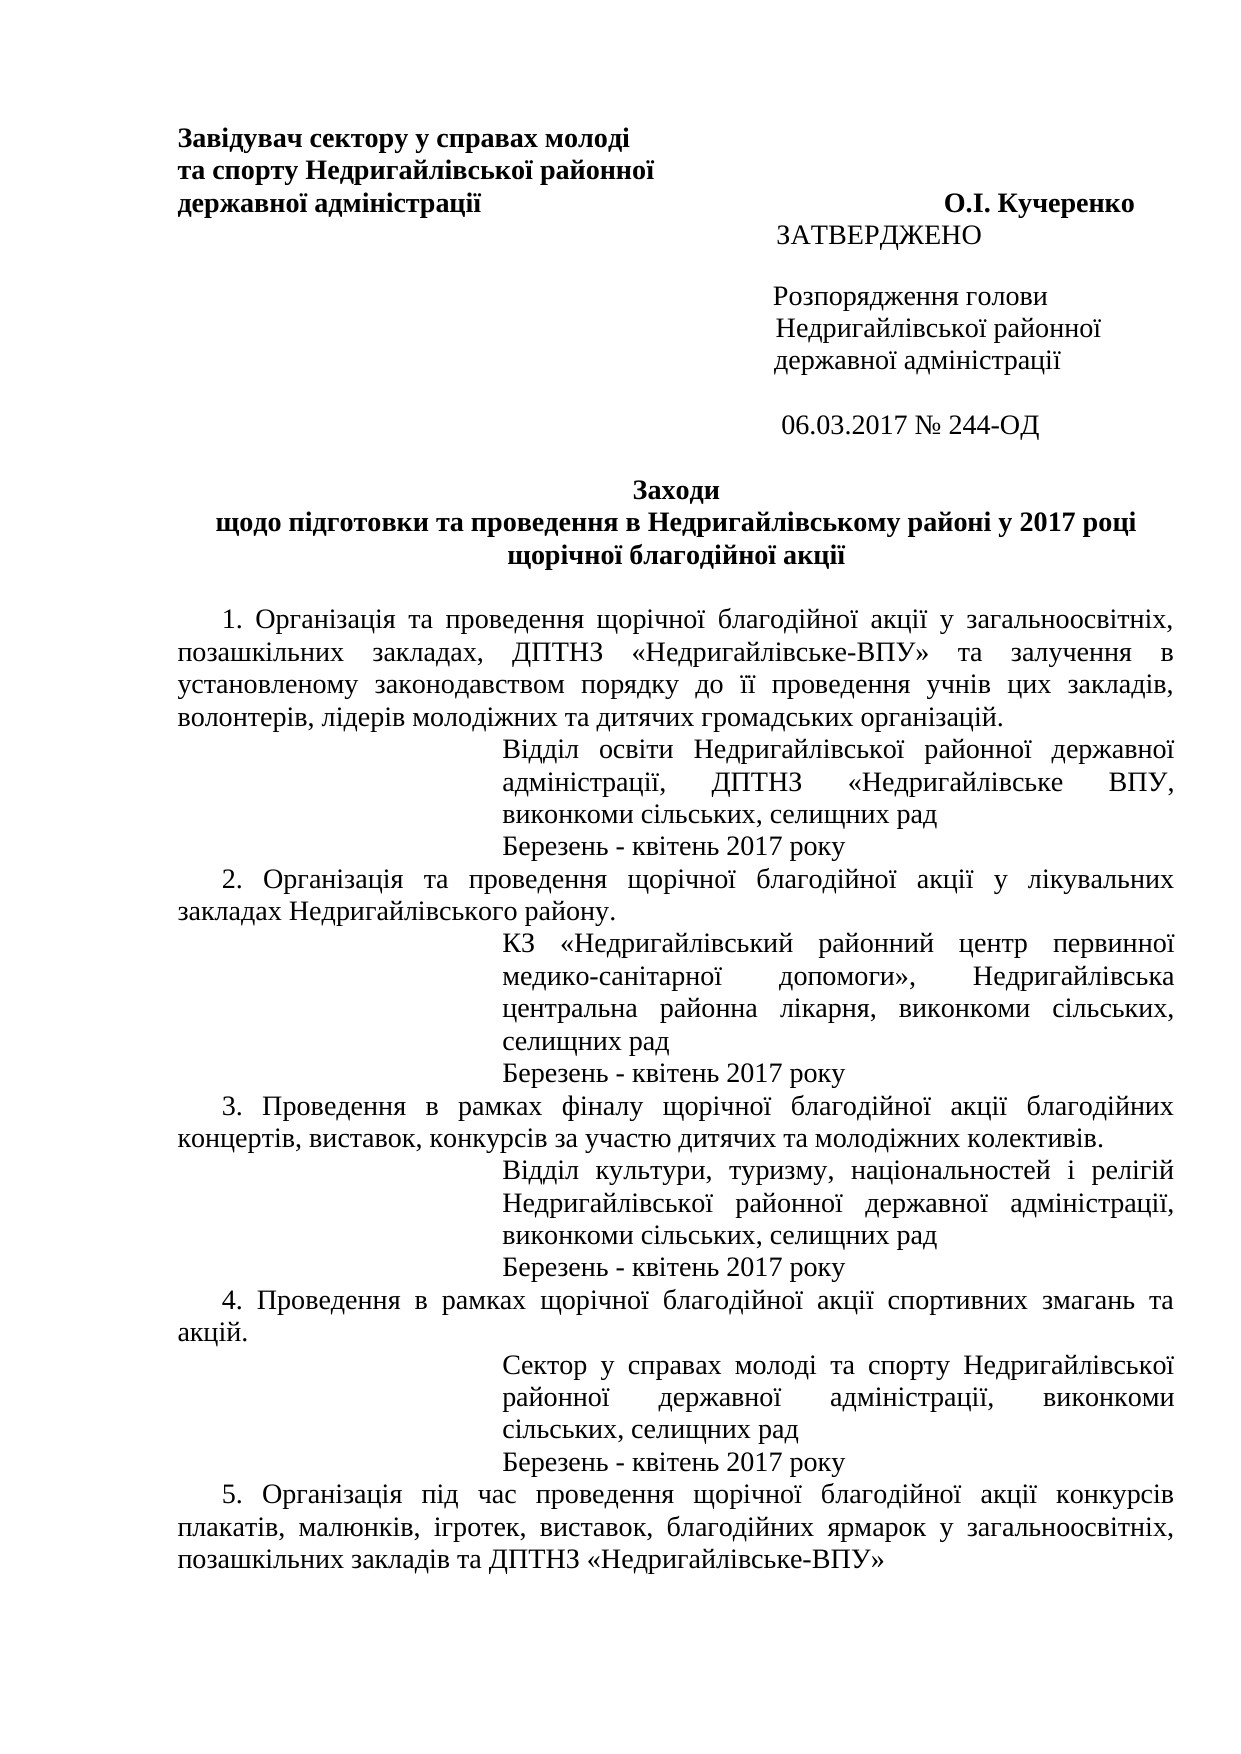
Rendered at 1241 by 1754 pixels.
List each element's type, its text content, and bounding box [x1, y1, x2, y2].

text Відділ культури, туризму, національностей і релігій Недригайлівської районної державної адміністрації, виконкоми сільських, селищних рад [502, 1153, 1175, 1251]
text 06.03.2017 № 244-ОД [177, 408, 1175, 441]
text ЗАТВЕРДЖЕНО [177, 218, 1175, 251]
text та спорту Недригайлівської районної [177, 153, 1175, 186]
text Сектор у справах молоді та спорту Недригайлівської районної державної адміністрації, виконкоми сільських, селищних рад [502, 1348, 1175, 1445]
text Березень - квітень 2017 року [502, 829, 1175, 862]
text 4. Проведення в рамках щорічної благодійної акції спортивних змагань та акцій. [177, 1283, 1175, 1348]
text державної адміністрації [177, 343, 1175, 376]
text Недригайлівської районної [177, 311, 1175, 343]
text Березень - квітень 2017 року [502, 1445, 1175, 1477]
text 2. Організація та проведення щорічної благодійної акції у лікувальних закладах Недригайлівського району. [177, 862, 1175, 927]
text Завідувач сектору у справах молоді [177, 121, 1175, 153]
text Відділ освіти Недригайлівської районної державної адміністрації, ДПТНЗ «Недригайлівське ВПУ, виконкоми сільських, селищних рад [502, 732, 1175, 829]
text Березень - квітень 2017 року [502, 1251, 1175, 1283]
text 1. Організація та проведення щорічної благодійної акції у загальноосвітніх, позашкільних закладах, ДПТНЗ «Недригайлівське-ВПУ» та залучення в установленому законодавством порядку до її проведення учнів цих закладів, волонтерів, лідерів молодіжних та дитячих громадських організацій. [177, 603, 1175, 732]
text 5. Організація під час проведення щорічної благодійної акції конкурсів плакатів, малюнків, ігротек, виставок, благодійних ярмарок у загальноосвітніх, позашкільних закладів та ДПТНЗ «Недригайлівське-ВПУ» [177, 1477, 1175, 1574]
text щодо підготовки та проведення в Недригайлівському районі у 2017 році щорічної благодійної акції [177, 505, 1175, 570]
text Березень - квітень 2017 року [502, 1056, 1175, 1088]
text Заходи [177, 473, 1175, 505]
text 3. Проведення в рамках фіналу щорічної благодійної акції благодійних концертів, виставок, конкурсів за участю дитячих та молодіжних колективів. [177, 1088, 1175, 1153]
text державної адміністрації О.І. Кучеренко [177, 186, 1175, 218]
text Розпорядження голови [177, 279, 1175, 311]
text КЗ «Недригайлівський районний центр первинної медико-санітарної допомоги», Недригайлівська центральна районна лікарня, виконкоми сільських, селищних рад [502, 927, 1175, 1056]
